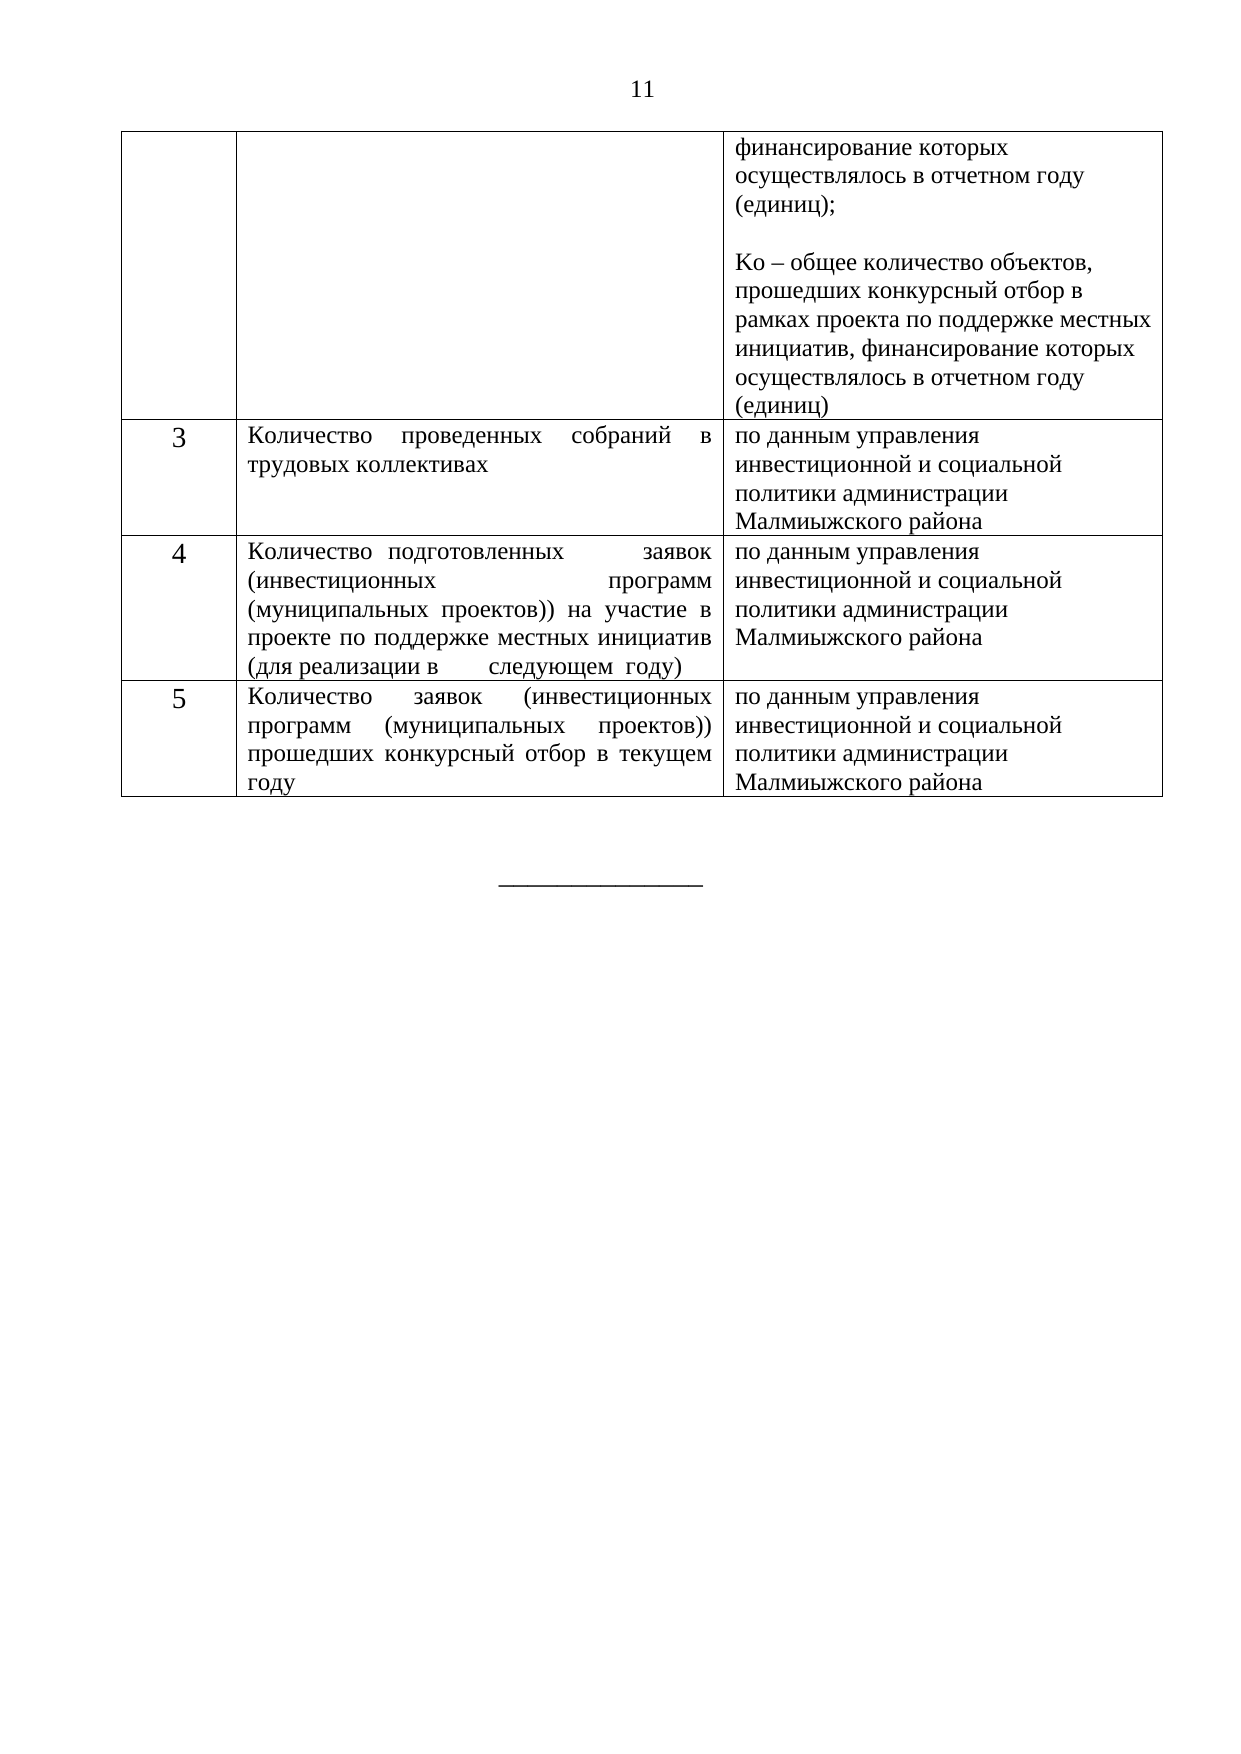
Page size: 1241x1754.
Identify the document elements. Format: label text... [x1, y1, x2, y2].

table_cell 4 [122, 536, 236, 680]
table_cell по данным управления инвестиционной и социальной политики администрации Малмиыжского района [724, 536, 1162, 680]
table_cell по данным управления инвестиционной и социальной политики администрации Малмиыжского района [724, 420, 1162, 535]
text ______________ [133, 856, 1152, 890]
table_cell Количество заявок (инвестиционных программ (муниципальных проектов)) прошедших конкурсный отбор в текущем году [237, 681, 723, 796]
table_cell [237, 132, 723, 419]
table_cell 3 [122, 420, 236, 535]
table_cell 2 [122, 132, 236, 419]
table_cell 5 [122, 681, 236, 796]
table_cell Количество проведенных собраний в трудовых коллективах [237, 420, 723, 535]
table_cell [724, 132, 1162, 419]
table_cell Количество подготовленных заявок (инвестиционных программ (муниципальных проектов)) на участие в проекте по поддержке местных инициатив (для реализации в следующем году) [237, 536, 723, 680]
table_cell по данным управления инвестиционной и социальной политики администрации Малмиыжского района [724, 681, 1162, 796]
